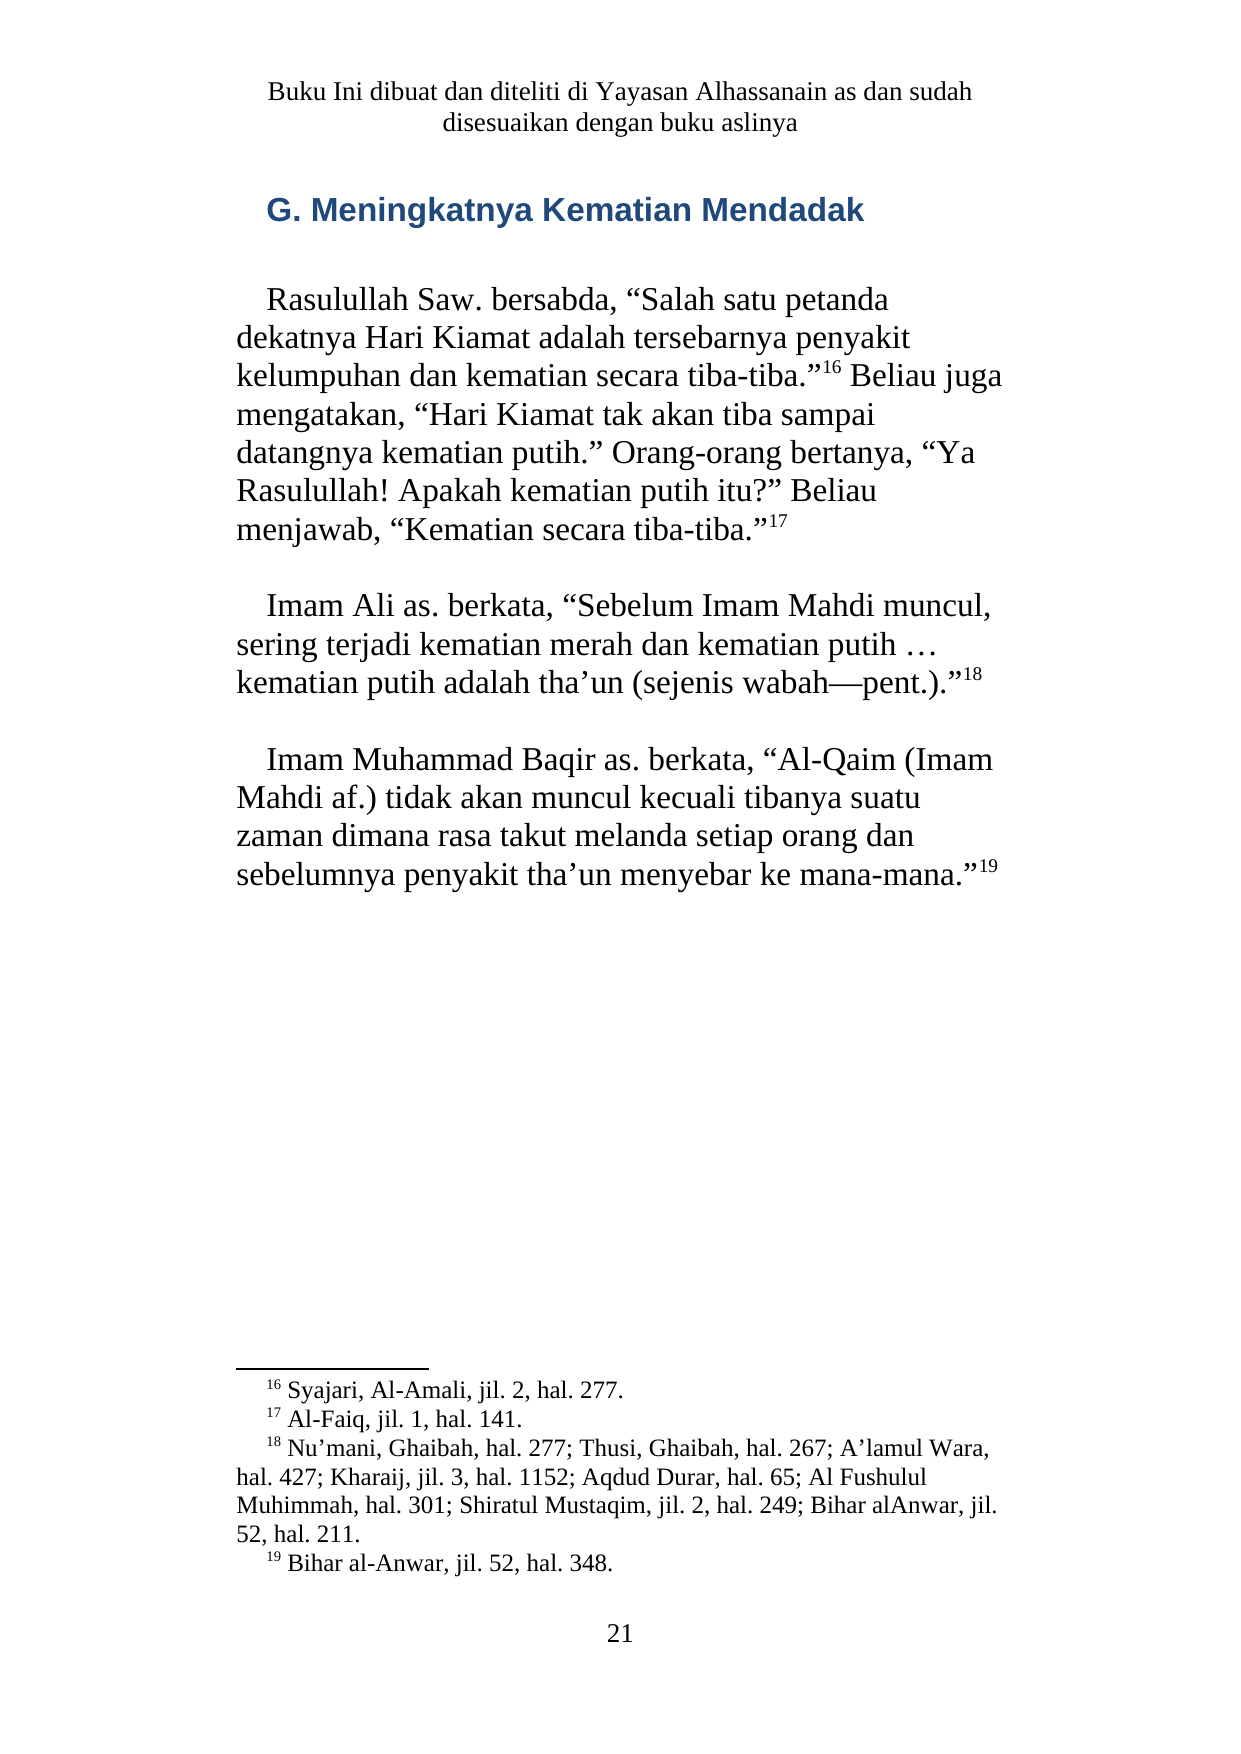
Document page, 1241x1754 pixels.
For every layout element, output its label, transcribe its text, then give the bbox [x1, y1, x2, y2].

subtitle G. Meningkatnya Kematian Mendadak [236, 190, 1004, 228]
text Imam Ali as. berkata, “Sebelum Imam Mahdi muncul, sering terjadi kematian merah dan kematian putih … kematian putih adalah tha’un (sejenis wabah—pent.).” [236, 586, 1004, 701]
text Rasulullah Saw. bersabda, “Salah satu petanda dekatnya Hari Kiamat adalah tersebarnya penyakit kelumpuhan dan kematian secara tiba-tiba.” Beliau juga mengatakan, “Hari Kiamat tak akan tiba sampai datangnya kematian putih.” Orang-orang bertanya, “Ya Rasulullah! Apakah kematian putih itu?” Beliau menjawab, “Kematian secara tiba-tiba.” [236, 279, 1004, 547]
text Imam Muhammad Baqir as. berkata, “Al-Qaim (Imam Mahdi af.) tidak akan muncul kecuali tibanya suatu zaman dimana rasa takut melanda setiap orang dan sebelumnya penyakit tha’un menyebar ke mana-mana.” [236, 739, 1004, 892]
